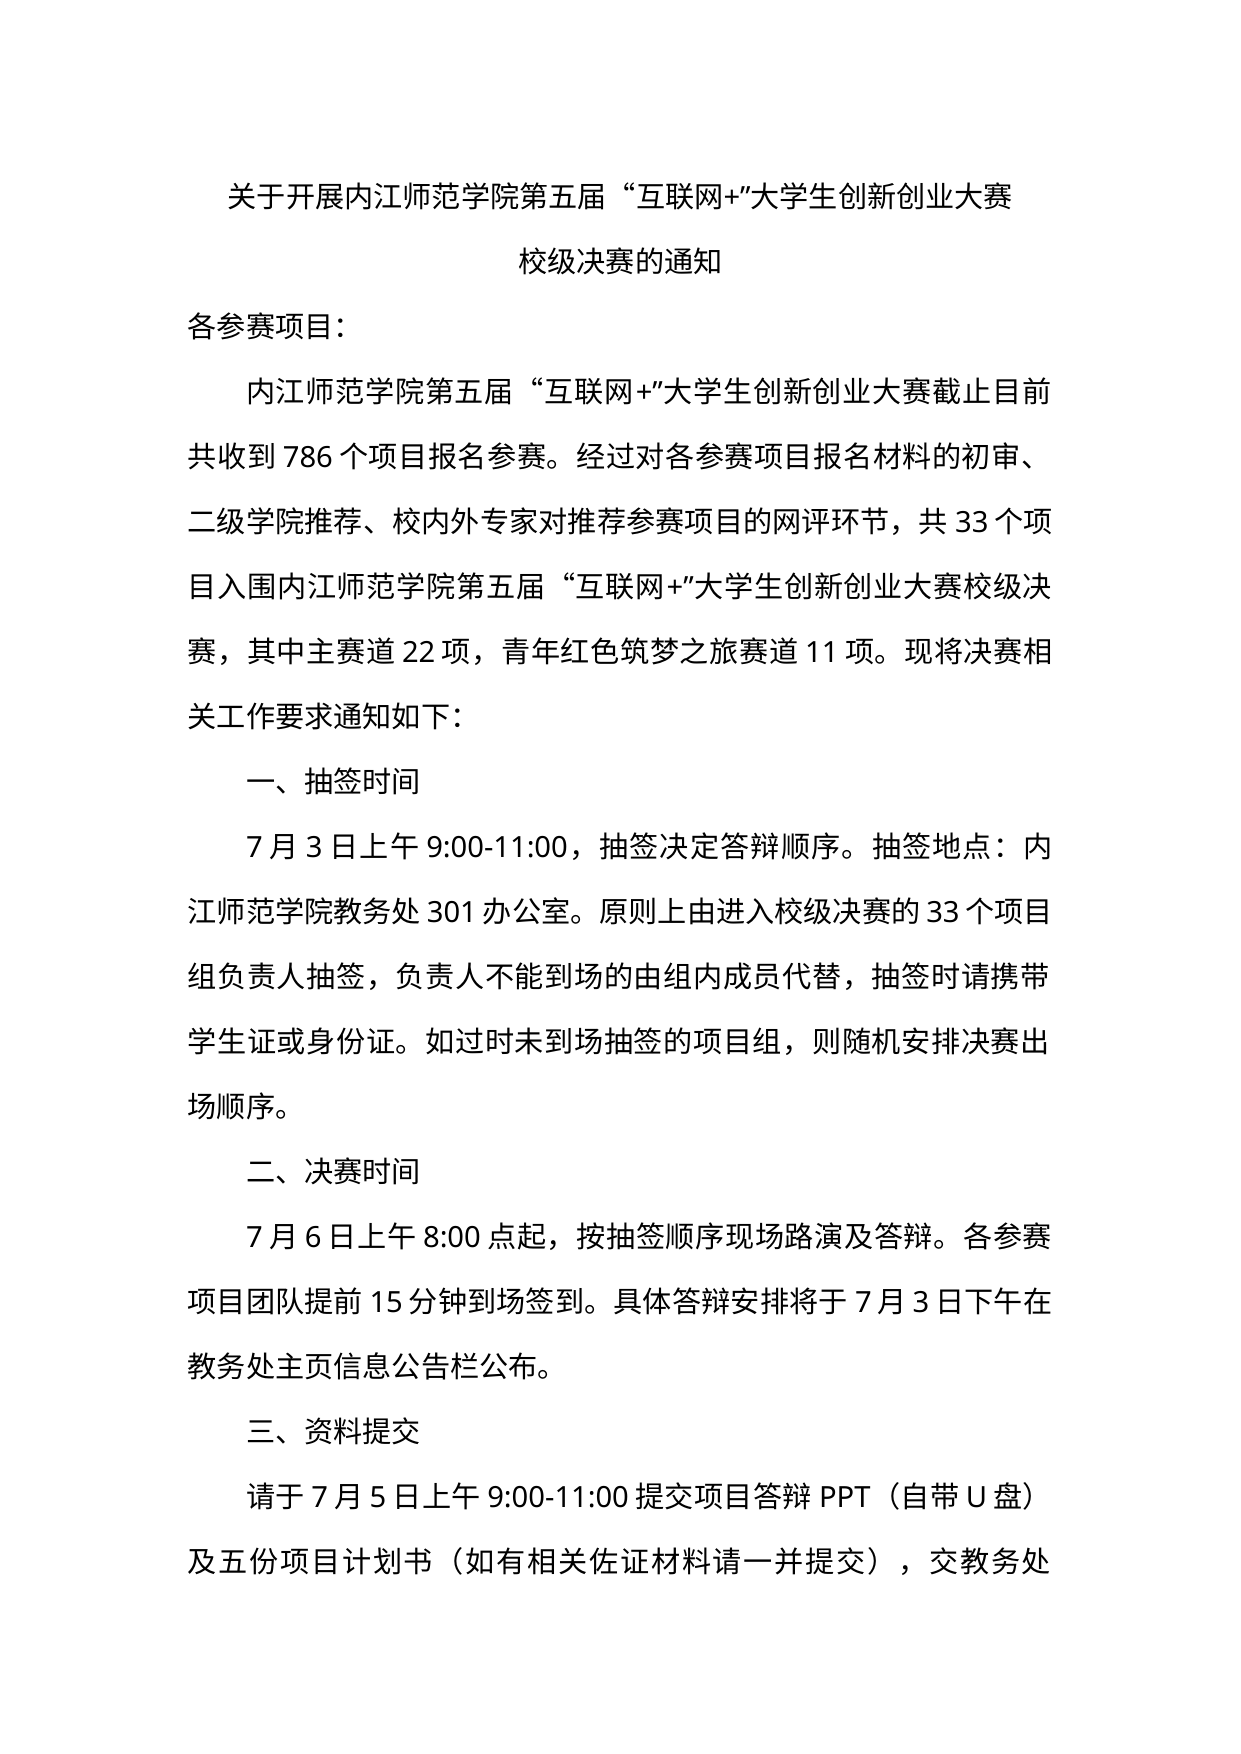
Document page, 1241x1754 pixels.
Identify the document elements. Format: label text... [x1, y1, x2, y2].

text 二、决赛时间 [187, 1137, 1053, 1202]
text 各参赛项目： [187, 292, 1053, 357]
text 校级决赛的通知 [187, 227, 1053, 292]
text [187, 1462, 1053, 1592]
text 7月6日上午8:00点起，按抽签顺序现场路演及答辩。各参赛项目团队提前15分钟到场签到。具体答辩安排将于7月3日下午在教务处主页信息公告栏公布。 [187, 1202, 1053, 1397]
text 内江师范学院第五届“互联网+”大学生创新创业大赛截止目前共收到786个项目报名参赛。经过对各参赛项目报名材料的初审、二级学院推荐、校内外专家对推荐参赛项目的网评环节，共33个项目入围内江师范学院第五届“互联网+”大学生创新创业大赛校级决赛，其中主赛道22项，青年红色筑梦之旅赛道11项。现将决赛相关工作要求通知如下： [187, 357, 1053, 747]
text 关于开展内江师范学院第五届“互联网+”大学生创新创业大赛 [187, 162, 1053, 227]
text 7月3日上午9:00-11:00，抽签决定答辩顺序。抽签地点：内江师范学院教务处301办公室。原则上由进入校级决赛的33个项目组负责人抽签，负责人不能到场的由组内成员代替，抽签时请携带学生证或身份证。如过时未到场抽签的项目组，则随机安排决赛出场顺序。 [187, 812, 1053, 1137]
text 一、抽签时间 [187, 747, 1053, 812]
text 三、资料提交 [187, 1397, 1053, 1462]
